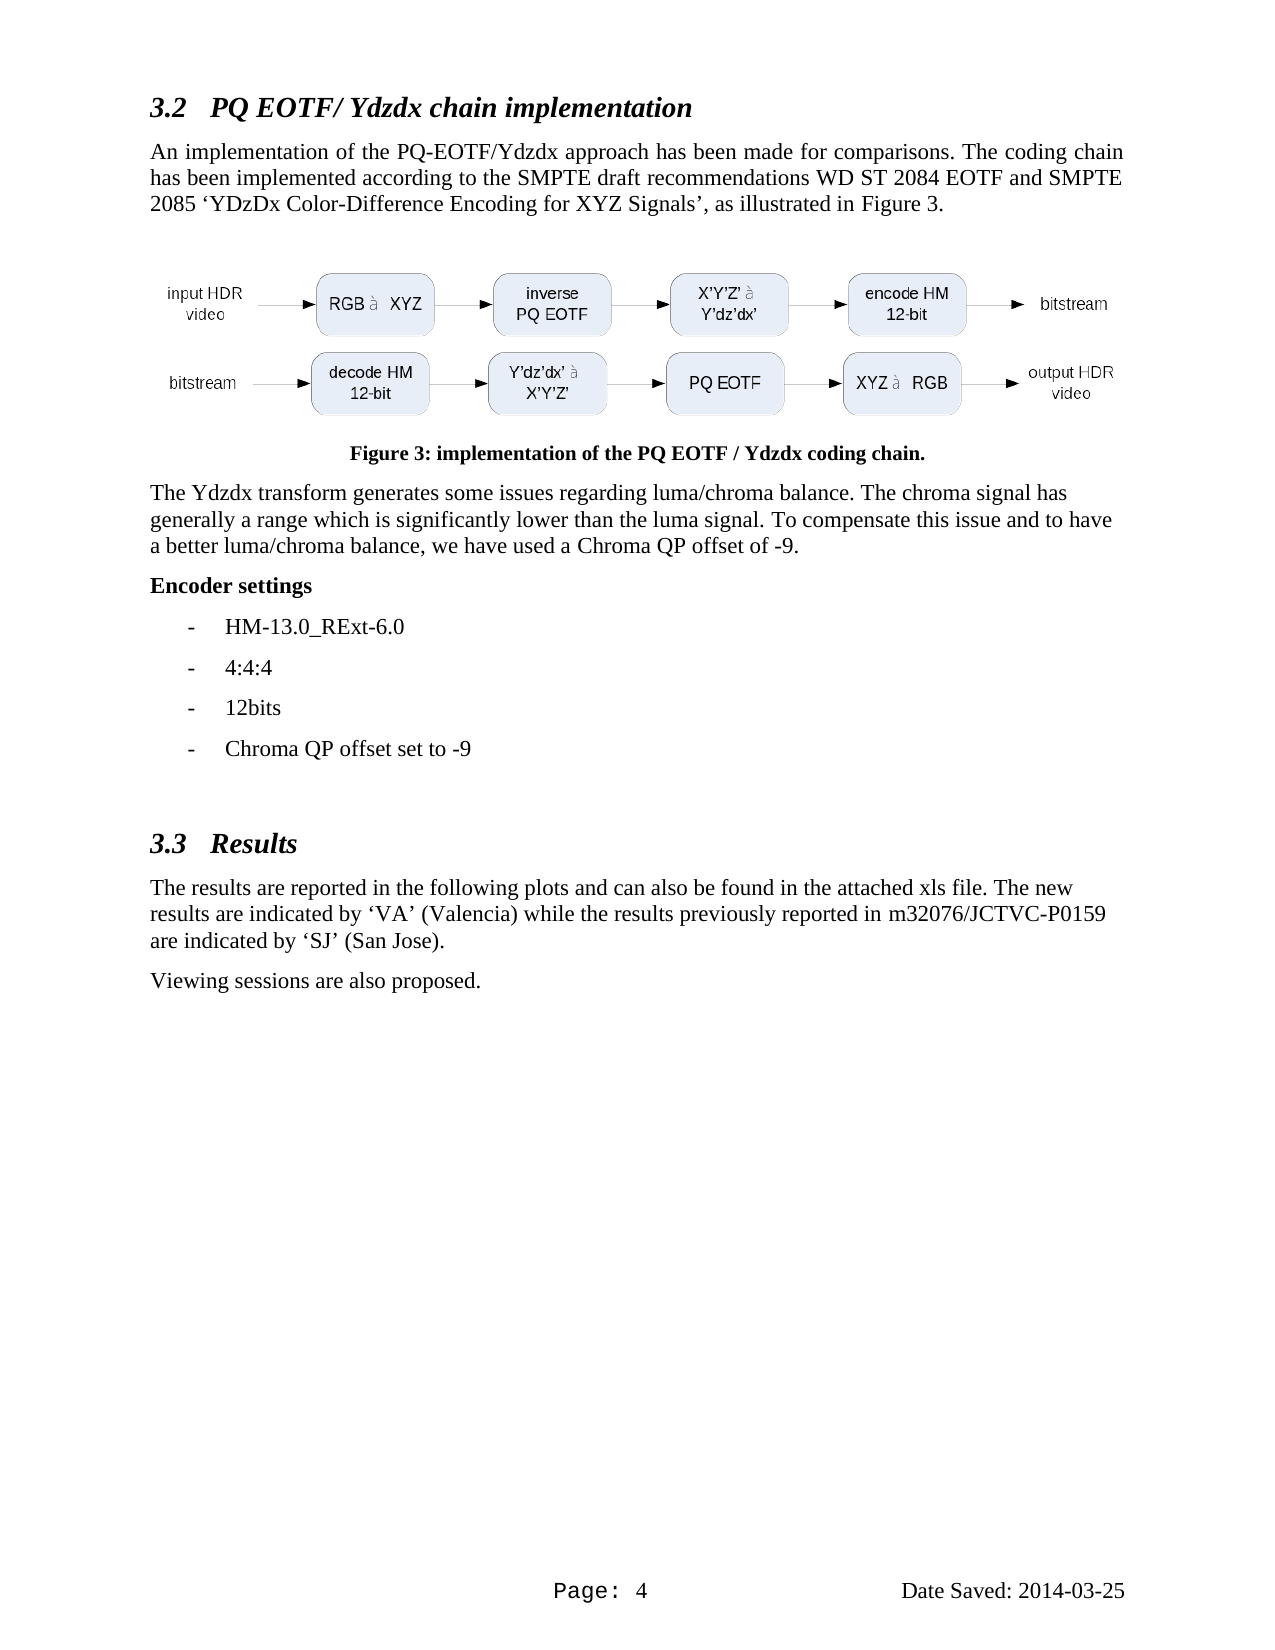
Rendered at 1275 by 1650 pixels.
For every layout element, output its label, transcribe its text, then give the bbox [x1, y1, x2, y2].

text The results are reported in the following plots and can also be found in the attached xls file. The new results are indicated by ‘VA’ (Valencia) while the results previously reported in m32076/JCTVC-P0159 are indicated by ‘SJ’ (San Jose). [150, 874, 1125, 953]
text Viewing sessions are also proposed. [150, 967, 1125, 994]
text Figure 3: implementation of the PQ EOTF / Ydzdx coding chain. [150, 441, 1125, 465]
text Encoder settings [150, 572, 1125, 599]
text An implementation of the PQ-EOTF/Ydzdx approach has been made for comparisons. The coding chain has been implemented according to the SMPTE draft recommendations WD ST 2084 EOTF and SMPTE 2085 ‘YDzDx Color-Difference Encoding for XYZ Signals’, as illustrated in Figure 3. [150, 138, 1125, 217]
subtitle Results [150, 826, 1125, 860]
text The Ydzdx transform generates some issues regarding luma/chroma balance. The chroma signal has generally a range which is significantly lower than the luma signal. To compensate this issue and to have a better luma/chroma balance, we have used a Chroma QP offset of -9. [150, 479, 1125, 558]
list 12bits [187, 694, 1125, 720]
list HM-13.0_RExt-6.0 [187, 613, 1125, 639]
list 4:4:4 [187, 653, 1125, 680]
list Chroma QP offset set to -9 [187, 734, 1125, 761]
subtitle PQ EOTF/ Ydzdx chain implementation [150, 90, 1125, 123]
